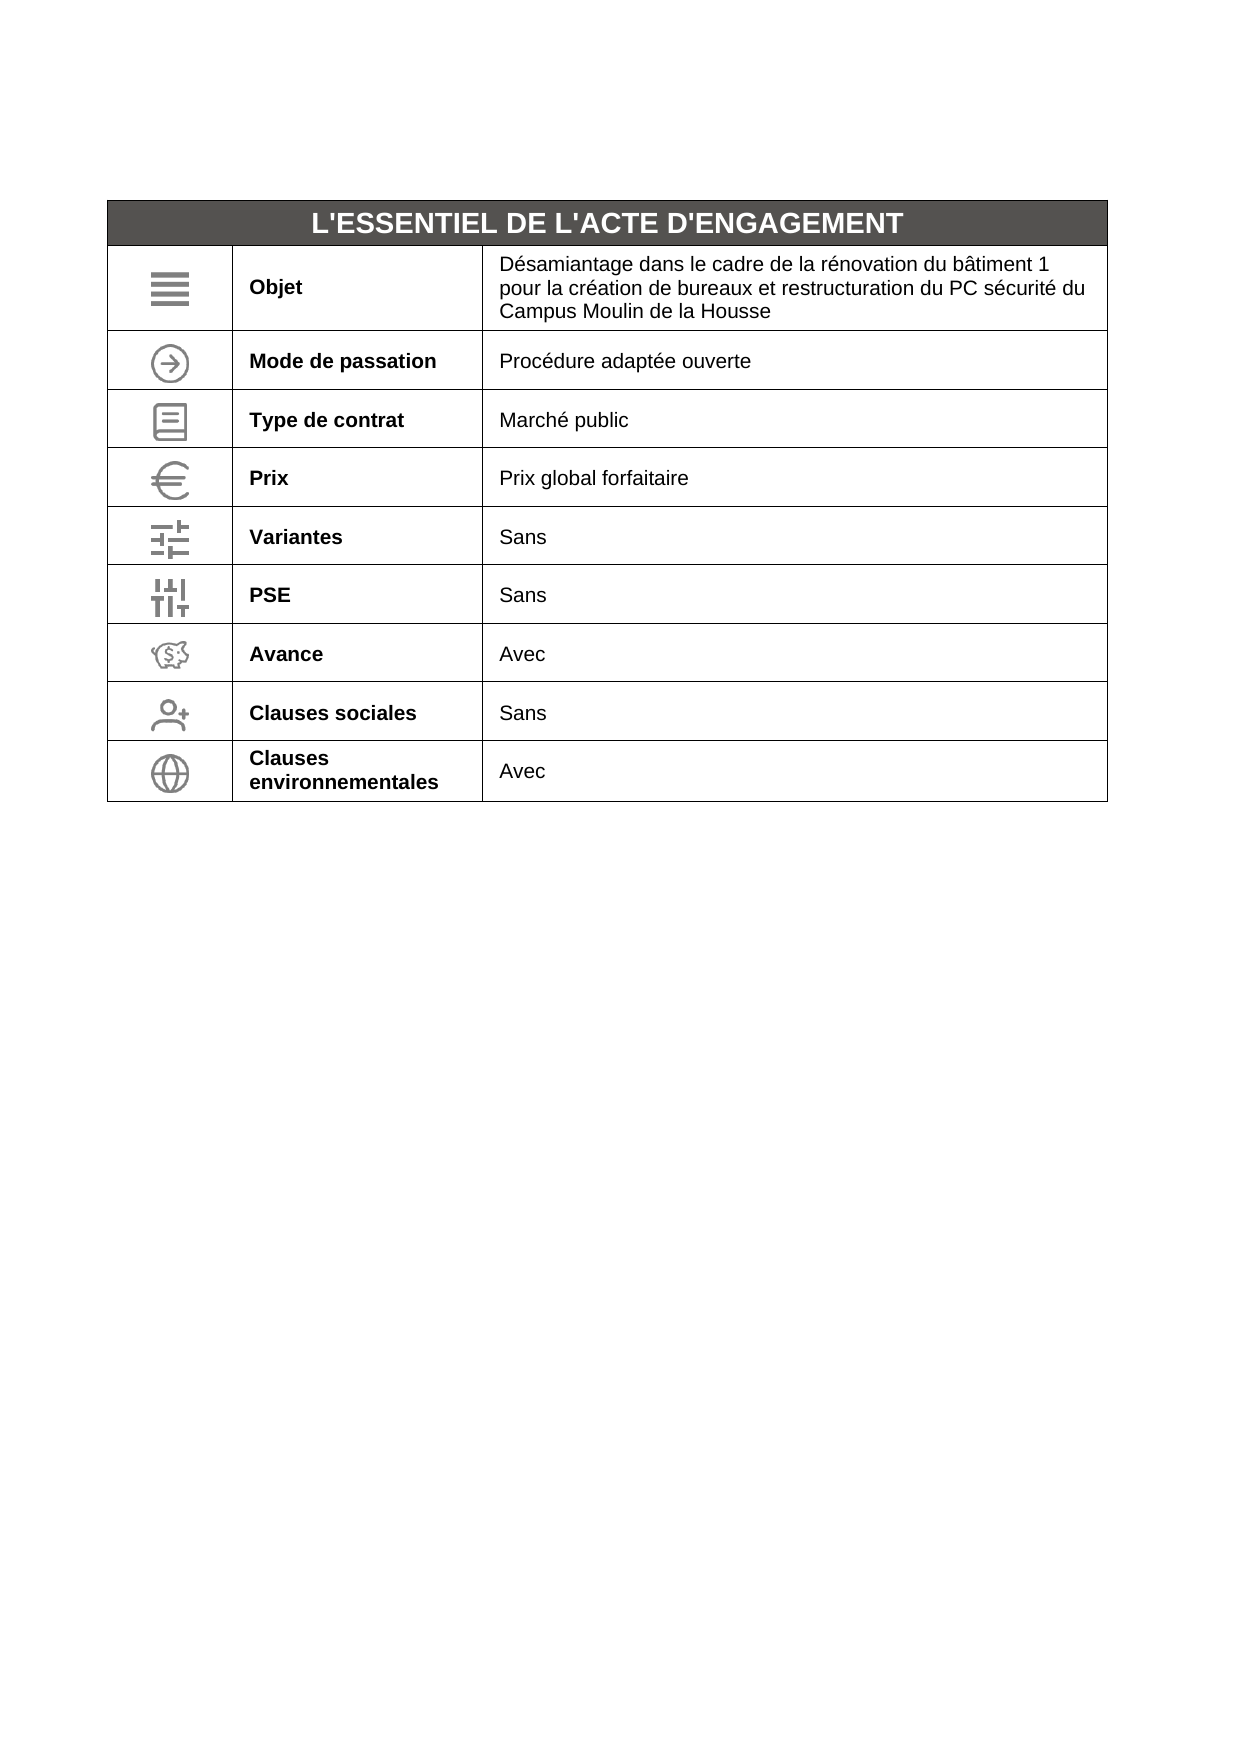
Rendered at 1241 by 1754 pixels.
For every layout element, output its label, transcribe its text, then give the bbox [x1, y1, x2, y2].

table_cell [108, 246, 232, 330]
table_cell Avec [483, 741, 1107, 801]
picture [151, 696, 189, 734]
table_cell Avec [483, 624, 1107, 681]
table_cell Procédure adaptée ouverte [483, 331, 1107, 388]
table_cell [108, 624, 232, 681]
table_cell [108, 565, 232, 623]
table_cell Variantes [233, 507, 482, 564]
picture [151, 270, 189, 308]
picture [151, 344, 189, 383]
table_cell Sans [483, 507, 1107, 564]
table_header L'ESSENTIEL DE L'ACTE D'ENGAGEMENT [108, 201, 1107, 245]
table_cell Marché public [483, 390, 1107, 447]
picture [151, 641, 189, 669]
table_cell Clauses environnementales [233, 741, 482, 801]
picture [151, 754, 189, 793]
table_cell PSE [233, 565, 482, 623]
table_cell Sans [483, 565, 1107, 623]
table_cell [108, 331, 232, 388]
table_cell Mode de passation [233, 331, 482, 388]
table_cell [108, 741, 232, 801]
picture [151, 579, 189, 617]
table_cell [108, 682, 232, 740]
table_cell Désamiantage dans le cadre de la rénovation du bâtiment 1 pour la création de bureaux et restructuration du PC sécurité du Campus Moulin de la Housse [483, 246, 1107, 330]
picture [151, 403, 189, 441]
table_cell Prix global forfaitaire [483, 448, 1107, 506]
table_cell [108, 448, 232, 506]
table_cell Type de contrat [233, 390, 482, 447]
picture [151, 461, 189, 500]
table_cell Objet [233, 246, 482, 330]
picture [151, 520, 189, 559]
table_cell [108, 507, 232, 564]
table_cell Sans [483, 682, 1107, 740]
table_cell Avance [233, 624, 482, 681]
table_cell [108, 390, 232, 447]
table_cell Clauses sociales [233, 682, 482, 740]
table_cell Prix [233, 448, 482, 506]
